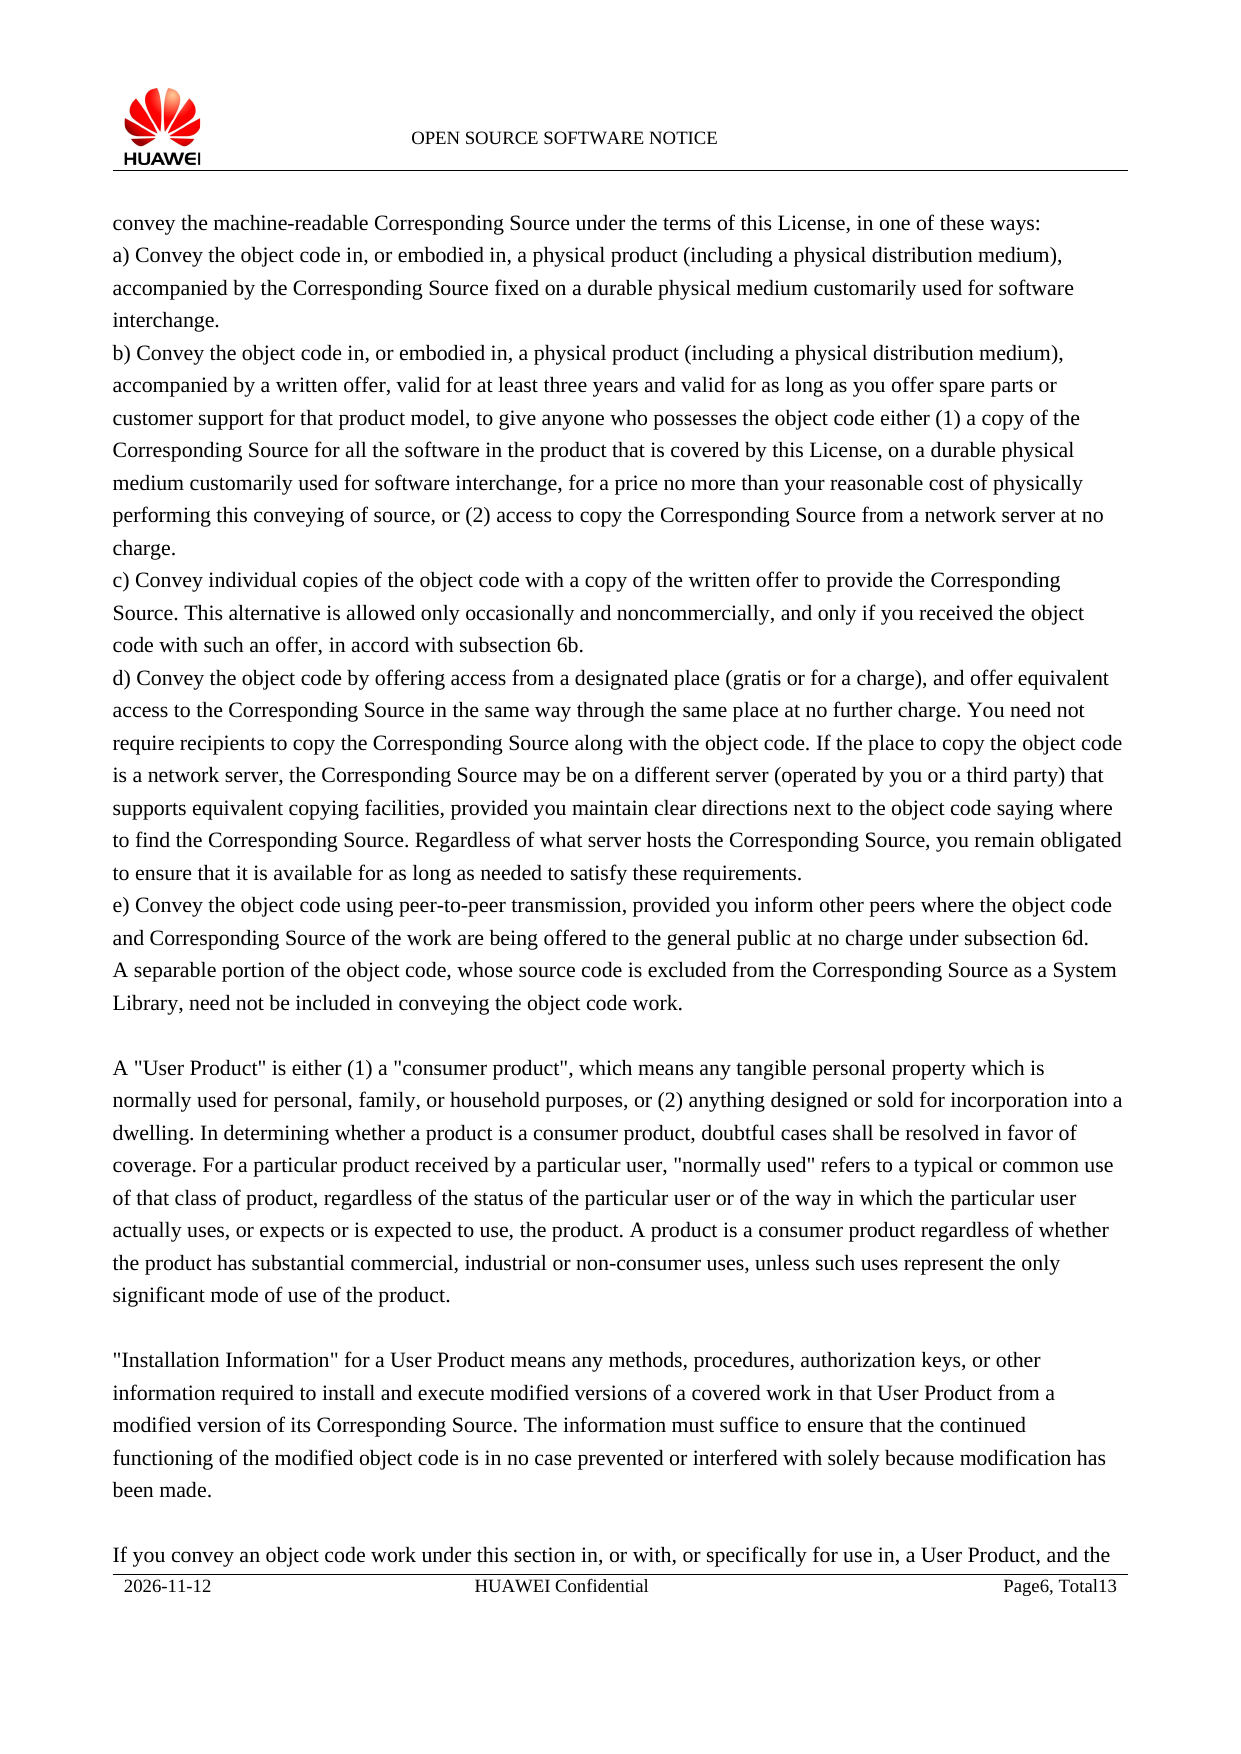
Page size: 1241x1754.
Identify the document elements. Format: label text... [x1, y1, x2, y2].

picture [124, 88, 201, 165]
